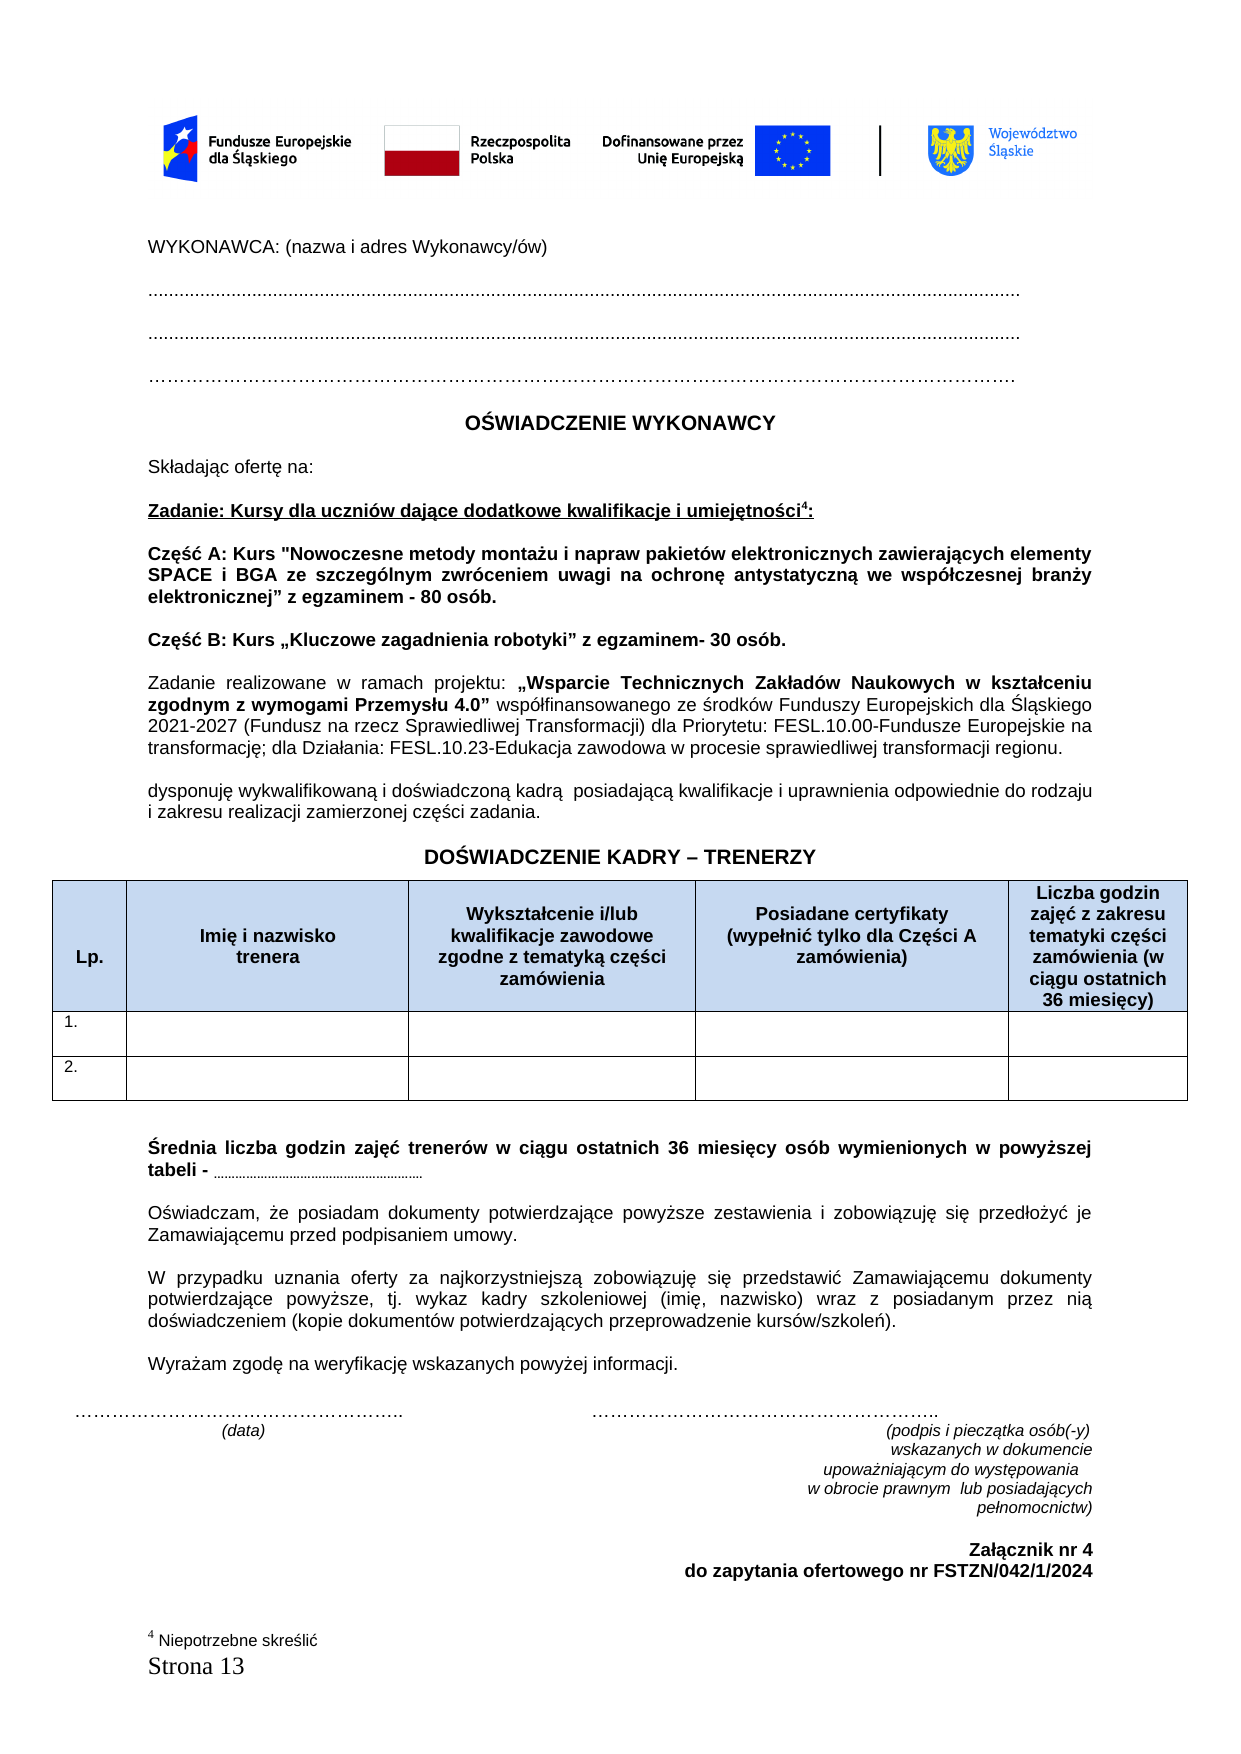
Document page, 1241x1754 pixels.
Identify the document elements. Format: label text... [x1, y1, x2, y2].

text WYKONAWCA: (nazwa i adres Wykonawcy/ów) [148, 236, 1092, 257]
text Zadanie: Kursy dla uczniów dające dodatkowe kwalifikacje i umiejętności: [148, 499, 1092, 521]
text ........................................................................................................................................................................ [148, 322, 1092, 344]
text do zapytania ofertowego nr FSTZN/042/1/2024 [148, 1560, 1093, 1581]
table_cell [409, 1057, 695, 1100]
text …………………………………………………………………………………………………………………………. [148, 365, 1092, 387]
text W przypadku uznania oferty za najkorzystniejszą zobowiązuję się przedstawić Zamawiającemu dokumenty potwierdzające powyższe, tj. wykaz kadry szkoleniowej (imię, nazwisko) wraz z posiadanym przez nią doświadczeniem (kopie dokumentów potwierdzających przeprowadzenie kursów/szkoleń). [148, 1267, 1092, 1331]
picture [147, 98, 1093, 199]
table_header Posiadane certyfikaty (wypełnić tylko dla Części A zamówienia) [696, 881, 1008, 1011]
table_cell [1009, 1057, 1187, 1100]
table_header Wykształcenie i/lub kwalifikacje zawodowe zgodne z tematyką części zamówienia [409, 881, 695, 1011]
table_cell [696, 1057, 1008, 1100]
text dysponuję wykwalifikowaną i doświadczoną kadrą posiadającą kwalifikacje i uprawnienia odpowiednie do rodzaju i zakresu realizacji zamierzonej części zadania. [148, 780, 1092, 823]
text Część A: Kurs "Nowoczesne metody montażu i napraw pakietów elektronicznych zawierających elementy SPACE i BGA ze szczególnym zwróceniem uwagi na ochronę antystatyczną we współczesnej branży elektronicznej” z egzaminem - 80 osób. [148, 543, 1092, 607]
text Część B: Kurs „Kluczowe zagadnienia robotyki” z egzaminem- 30 osób. [148, 629, 1092, 650]
text wskazanych w dokumencie upoważniającym do występowania w obrocie prawnym lub posiadających pełnomocnictw) [785, 1440, 1092, 1517]
text …………………………………………….. ……………………………………………….. [74, 1399, 1092, 1421]
text (data) (podpis i pieczątka osób(-y) [148, 1421, 1092, 1440]
table_header Imię i nazwisko trenera [127, 881, 408, 1011]
text ........................................................................................................................................................................ [148, 279, 1092, 301]
text Średnia liczba godzin zajęć trenerów w ciągu ostatnich 36 miesięcy osób wymienionych w powyższej tabeli - …………………………………………………. [148, 1137, 1092, 1180]
text Oświadczam, że posiadam dokumenty potwierdzające powyższe zestawienia i zobowiązuję się przedłożyć je Zamawiającemu przed podpisaniem umowy. [148, 1202, 1092, 1245]
table_cell [127, 1012, 408, 1056]
table_header Lp. [53, 881, 126, 1011]
text Wyrażam zgodę na weryfikację wskazanych powyżej informacji. [148, 1353, 1092, 1374]
text Załącznik nr 4 [148, 1538, 1093, 1560]
table_cell [409, 1012, 695, 1056]
table_cell 1. [53, 1012, 126, 1056]
table_cell 2. [53, 1057, 126, 1100]
text OŚWIADCZENIE WYKONAWCY [148, 411, 1092, 435]
text Zadanie realizowane w ramach projektu: „Wsparcie Technicznych Zakładów Naukowych w kształceniu zgodnym z wymogami Przemysłu 4.0” współfinansowanego ze środków Funduszy Europejskich dla Śląskiego 2021-2027 (Fundusz na rzecz Sprawiedliwej Transformacji) dla Priorytetu: FESL.10.00-Fundusze Europejskie na transformację; dla Działania: FESL.10.23-Edukacja zawodowa w procesie sprawiedliwej transformacji regionu. [148, 672, 1092, 758]
table_cell [696, 1012, 1008, 1056]
table_header Liczba godzin zajęć z zakresu tematyki części zamówienia (w ciągu ostatnich 36 miesięcy) [1009, 881, 1187, 1011]
text Składając ofertę na: [148, 456, 1092, 478]
table_cell [127, 1057, 408, 1100]
text DOŚWIADCZENIE KADRY – TRENERZY [148, 844, 1092, 868]
table_cell [1009, 1012, 1187, 1056]
